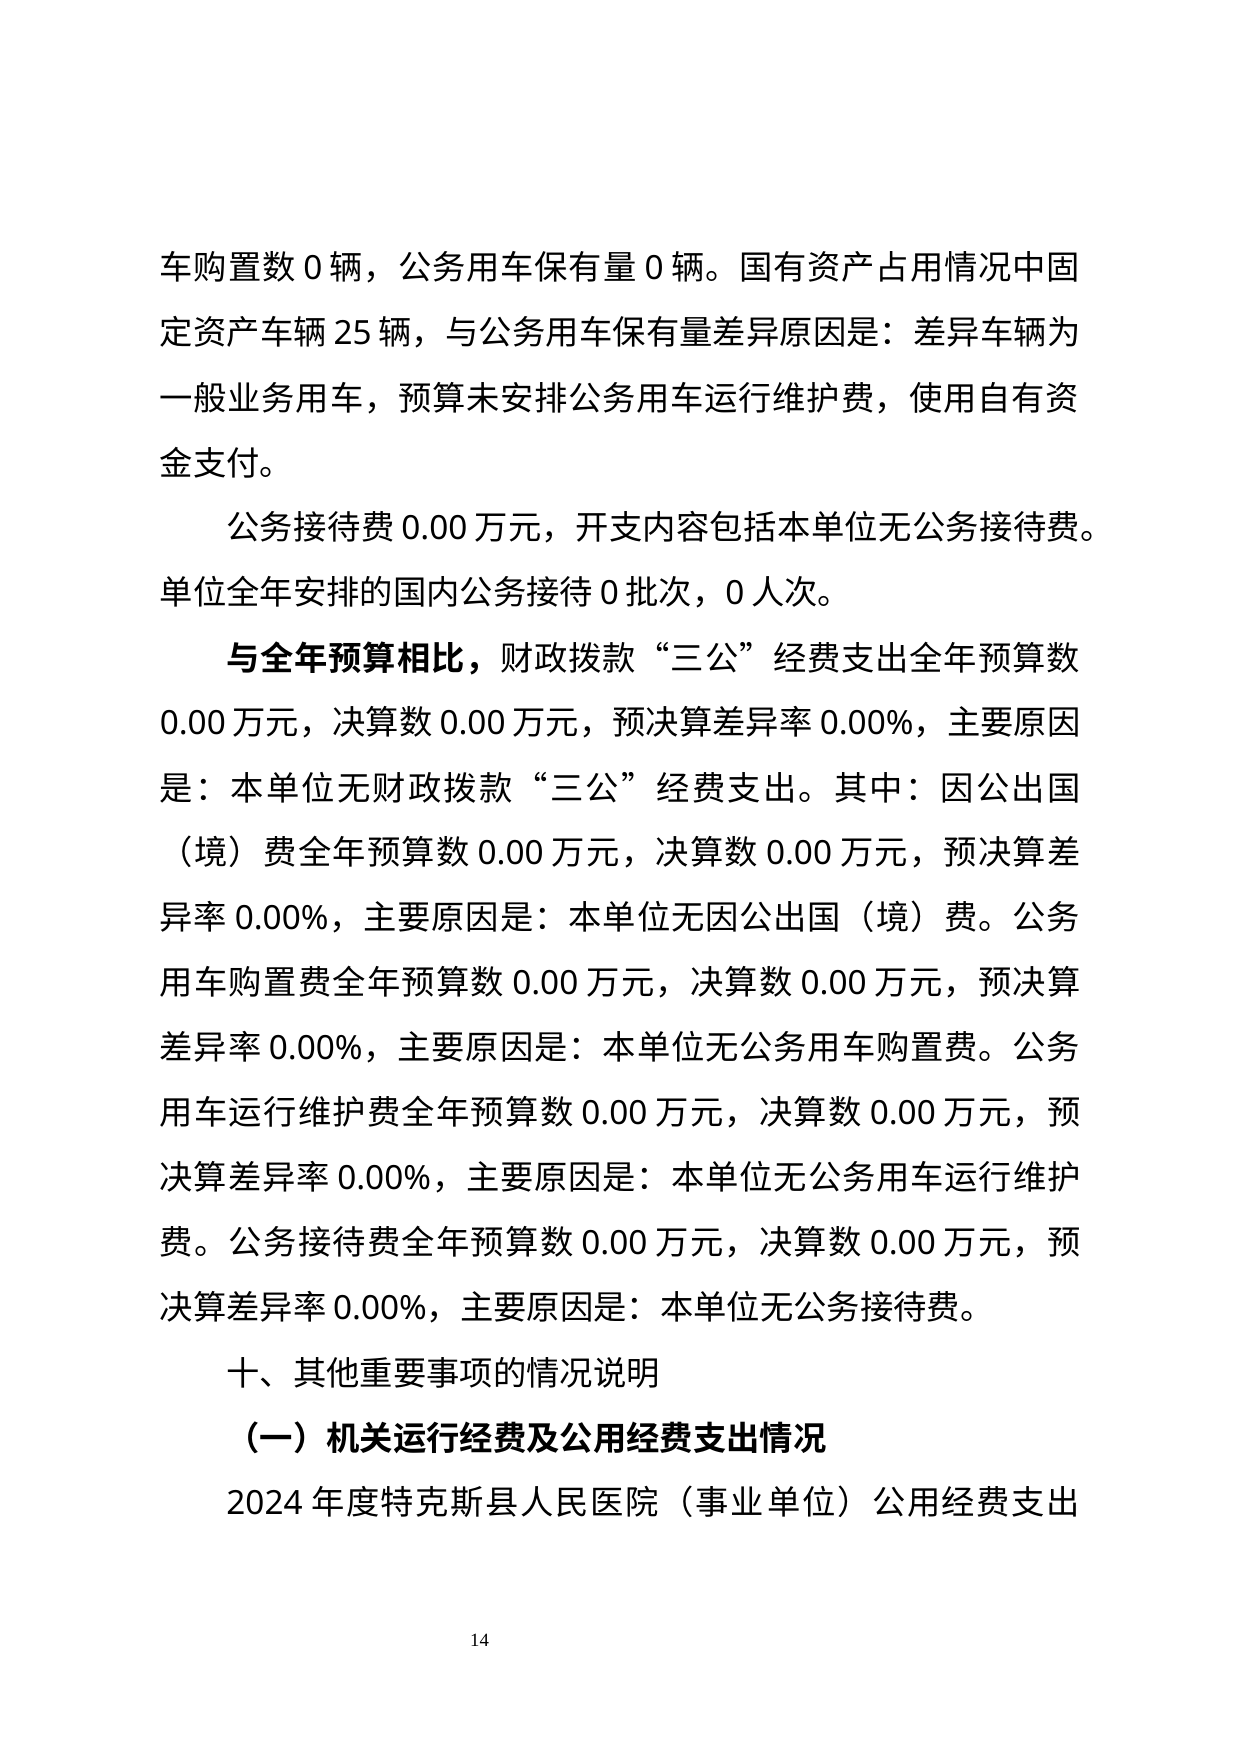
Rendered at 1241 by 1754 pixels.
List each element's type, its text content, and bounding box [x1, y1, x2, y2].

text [159, 233, 1081, 493]
text 公务接待费0.00万元，开支内容包括本单位无公务接待费。单位全年安排的国内公务接待0批次，0人次。 [159, 493, 1081, 623]
text （一）机关运行经费及公用经费支出情况 [159, 1403, 1081, 1468]
text 十、其他重要事项的情况说明 [159, 1338, 1081, 1403]
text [159, 1468, 1081, 1533]
text 与全年预算相比，财政拨款“三公”经费支出全年预算数0.00万元，决算数0.00万元，预决算差异率0.00%，主要原因是：本单位无财政拨款“三公”经费支出。其中：因公出国（境）费全年预算数0.00万元，决算数0.00万元，预决算差异率0.00%，主要原因是：本单位无因公出国（境）费。公务用车购置费全年预算数0.00万元，决算数0.00万元，预决算差异率0.00%，主要原因是：本单位无公务用车购置费。公务用车运行维护费全年预算数0.00万元，决算数0.00万元，预决算差异率0.00%，主要原因是：本单位无公务用车运行维护费。公务接待费全年预算数0.00万元，决算数0.00万元，预决算差异率0.00%，主要原因是：本单位无公务接待费。 [159, 623, 1081, 1338]
